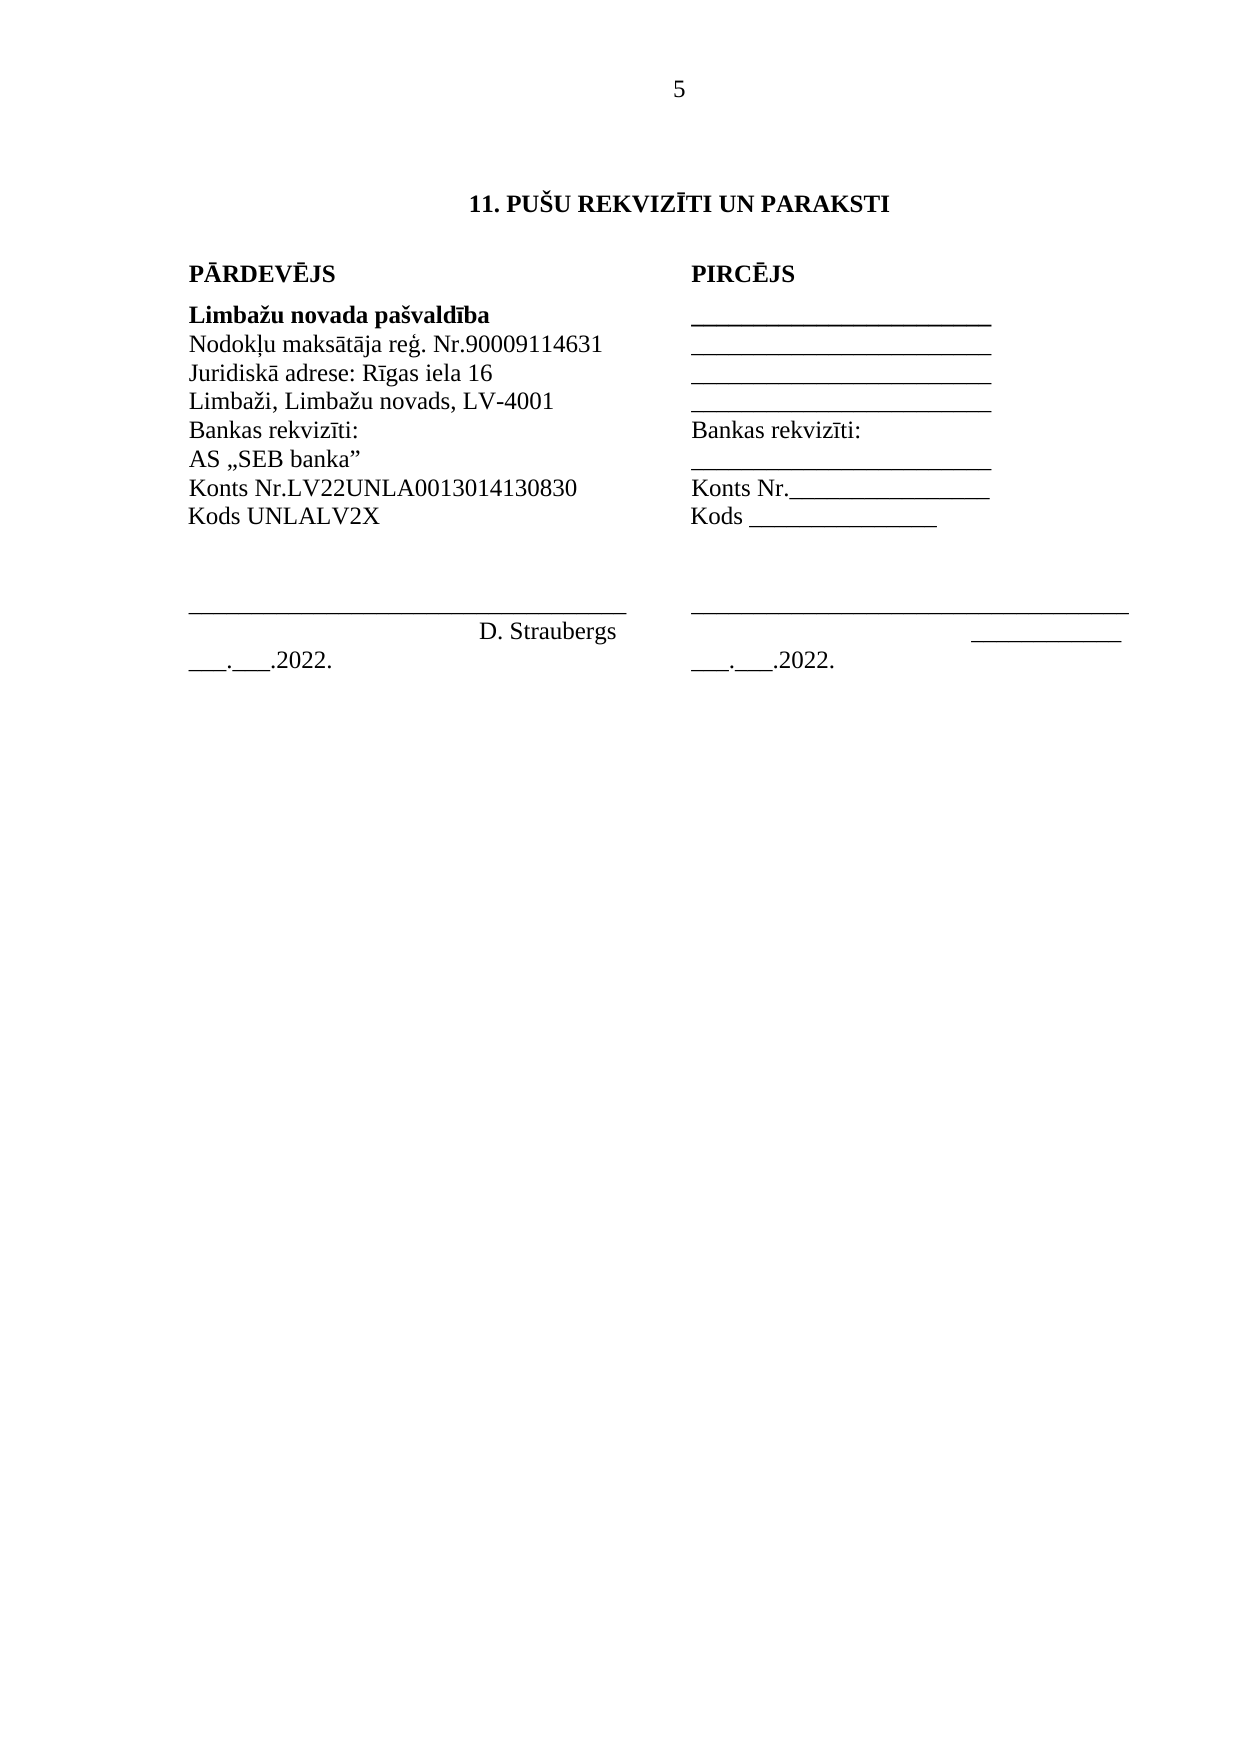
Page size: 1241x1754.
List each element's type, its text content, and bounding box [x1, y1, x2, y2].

list PUŠU REKVIZĪTI UN PARAKSTI [177, 189, 1181, 218]
table_header Pārdevējs Limbažu novada pašvaldība Nodokļu maksātāja reģ. Nr.90009114631 Juridiskā adrese: Rīgas iela 16 Limbaži, Limbažu novads, LV-4001 Bankas rekvizīti: AS „SEB banka” Konts Nr.LV22UNLA0013014130830 Kods UNLALV2X ___________________________________ D. Straubergs ___.___.2022. [177, 259, 680, 703]
table_header Pircējs ________________________ ________________________ ________________________ ________________________ Bankas rekvizīti: ________________________ Konts Nr.________________ Kods _______________ ___________________________________ ____________ ___.___.2022. [680, 259, 1174, 703]
